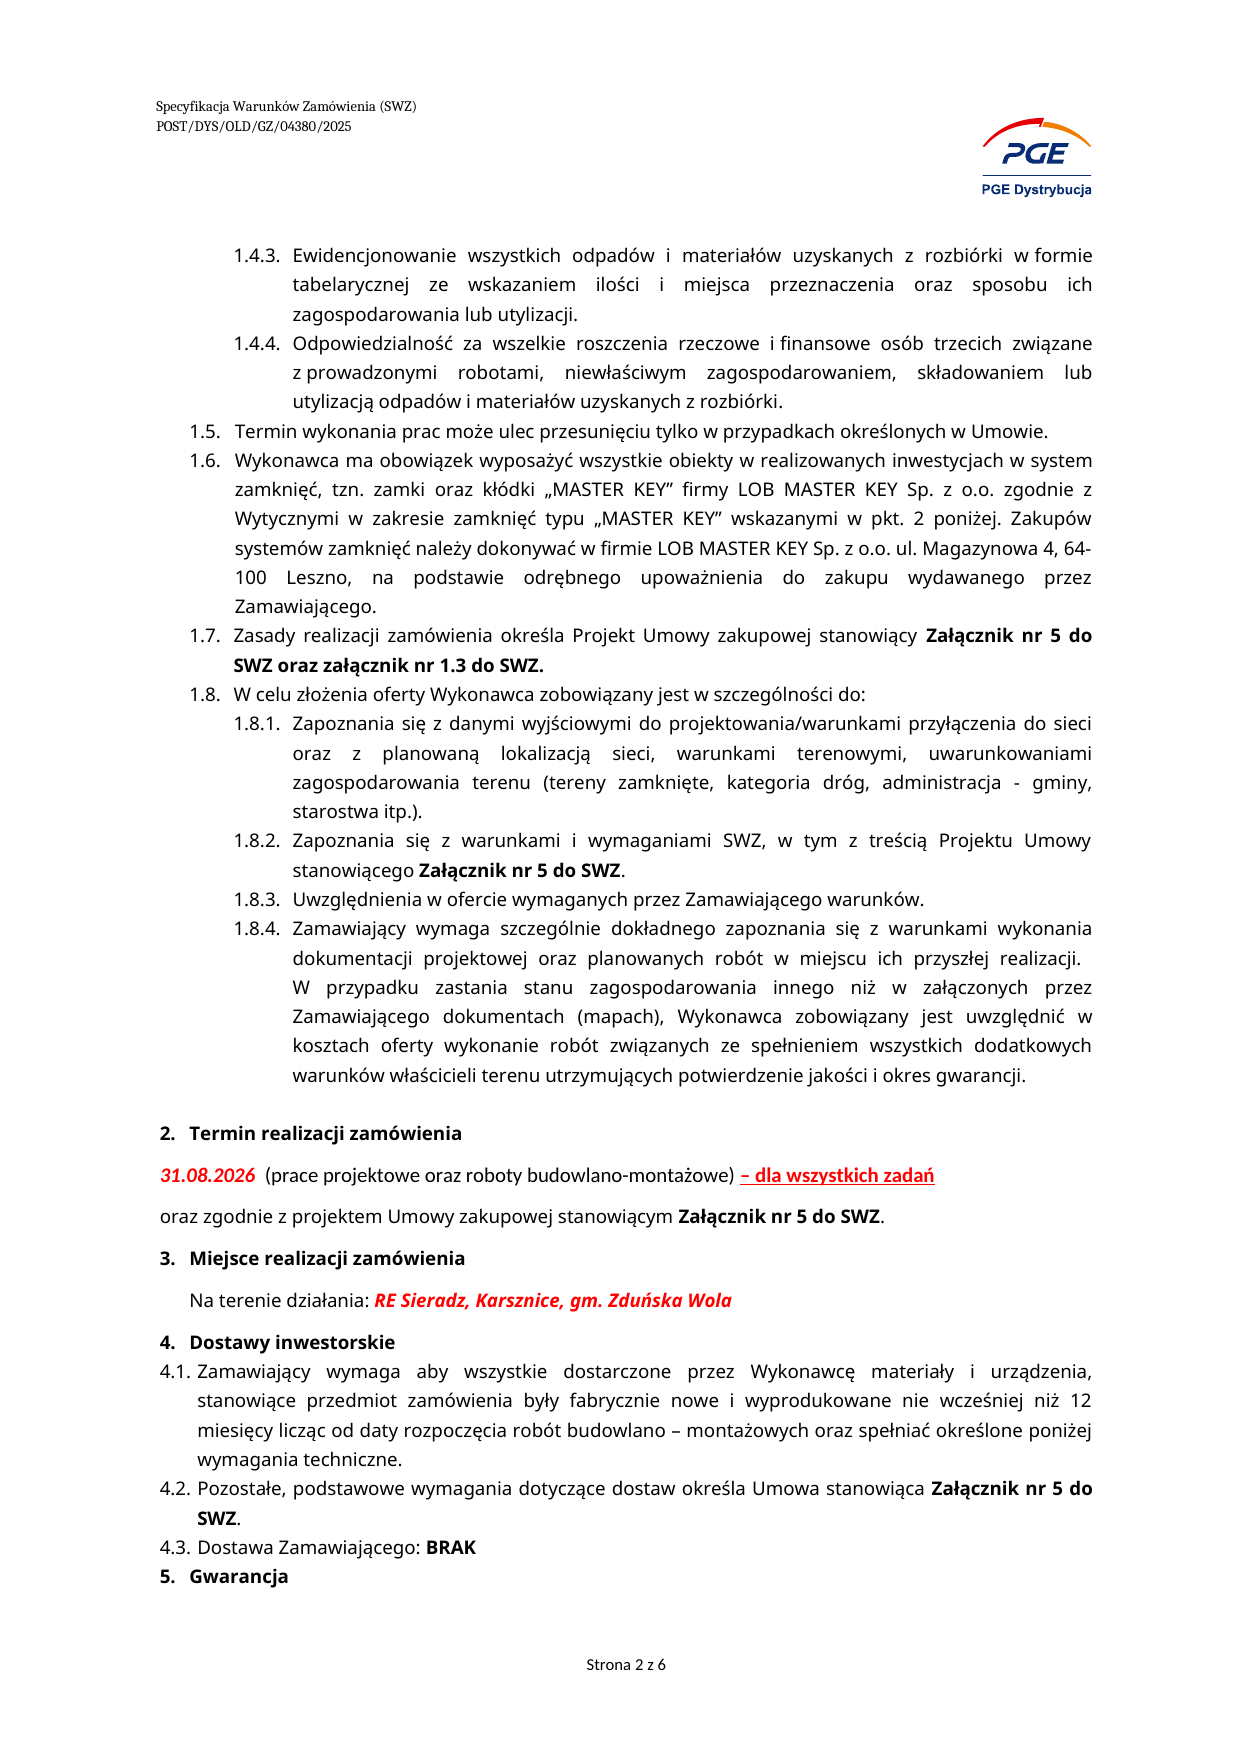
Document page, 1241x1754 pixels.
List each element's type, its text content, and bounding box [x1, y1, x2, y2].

list Ewidencjonowanie wszystkich odpadów i materiałów uzyskanych z rozbiórki w formie tabelarycznej ze wskazaniem ilości i miejsca przeznaczenia oraz sposobu ich zagospodarowania lub utylizacji. [233, 242, 1093, 326]
text 31.08.2026 (prace projektowe oraz roboty budowlano-montażowe) – dla wszystkich zadań [159, 1162, 1093, 1188]
list Miejsce realizacji zamówienia [159, 1246, 1093, 1271]
list Zapoznania się z warunkami i wymaganiami SWZ, w tym z treścią Projektu Umowy stanowiącego Załącznik nr 5 do SWZ. [233, 828, 1093, 882]
list Dostawy inwestorskie [159, 1329, 1093, 1355]
list W celu złożenia oferty Wykonawca zobowiązany jest w szczególności do: [189, 681, 1093, 707]
list Dostawa Zamawiającego: BRAK [159, 1534, 1093, 1559]
list Zamawiający wymaga szczególnie dokładnego zapoznania się z warunkami wykonania dokumentacji projektowej oraz planowanych robót w miejscu ich przyszłej realizacji. W przypadku zastania stanu zagospodarowania innego niż w załączonych przez Zamawiającego dokumentach (mapach), Wykonawca zobowiązany jest uwzględnić w kosztach oferty wykonanie robót związanych ze spełnieniem wszystkich dodatkowych warunków właścicieli terenu utrzymujących potwierdzenie jakości i okres gwarancji. [233, 916, 1093, 1087]
list Termin realizacji zamówienia [159, 1120, 1093, 1146]
list Zasady realizacji zamówienia określa Projekt Umowy zakupowej stanowiący Załącznik nr 5 do SWZ oraz załącznik nr 1.3 do SWZ. [189, 623, 1093, 678]
list Zapoznania się z danymi wyjściowymi do projektowania/warunkami przyłączenia do sieci oraz z planowaną lokalizacją sieci, warunkami terenowymi, uwarunkowaniami zagospodarowania terenu (tereny zamknięte, kategoria dróg, administracja - gminy, starostwa itp.). [233, 711, 1093, 824]
list Termin wykonania prac może ulec przesunięciu tylko w przypadkach określonych w Umowie. [189, 418, 1093, 443]
text oraz zgodnie z projektem Umowy zakupowej stanowiącym Załącznik nr 5 do SWZ. [159, 1204, 1093, 1229]
list Wykonawca ma obowiązek wyposażyć wszystkie obiekty w realizowanych inwestycjach w system zamknięć, tzn. zamki oraz kłódki „MASTER KEY” firmy LOB MASTER KEY Sp. z o.o. zgodnie z Wytycznymi w zakresie zamknięć typu „MASTER KEY” wskazanymi w pkt. 2 poniżej. Zakupów systemów zamknięć należy dokonywać w firmie LOB MASTER KEY Sp. z o.o. ul. Magazynowa 4, 64-100 Leszno, na podstawie odrębnego upoważnienia do zakupu wydawanego przez Zamawiającego. [189, 447, 1093, 619]
list Pozostałe, podstawowe wymagania dotyczące dostaw określa Umowa stanowiąca Załącznik nr 5 do SWZ. [159, 1476, 1093, 1530]
list Zamawiający wymaga aby wszystkie dostarczone przez Wykonawcę materiały i urządzenia, stanowiące przedmiot zamówienia były fabrycznie nowe i wyprodukowane nie wcześniej niż 12 miesięcy licząc od daty rozpoczęcia robót budowlano – montażowych oraz spełniać określone poniżej wymagania techniczne. [159, 1358, 1093, 1472]
list Odpowiedzialność za wszelkie roszczenia rzeczowe i finansowe osób trzecich związane z prowadzonymi robotami, niewłaściwym zagospodarowaniem, składowaniem lub utylizacją odpadów i materiałów uzyskanych z rozbiórki. [233, 330, 1093, 414]
list Gwarancja [159, 1563, 1093, 1589]
list Uwzględnienia w ofercie wymaganych przez Zamawiającego warunków. [233, 886, 1093, 912]
text Na terenie działania: RE Sieradz, Karsznice, gm. Zduńska Wola [159, 1287, 1093, 1313]
